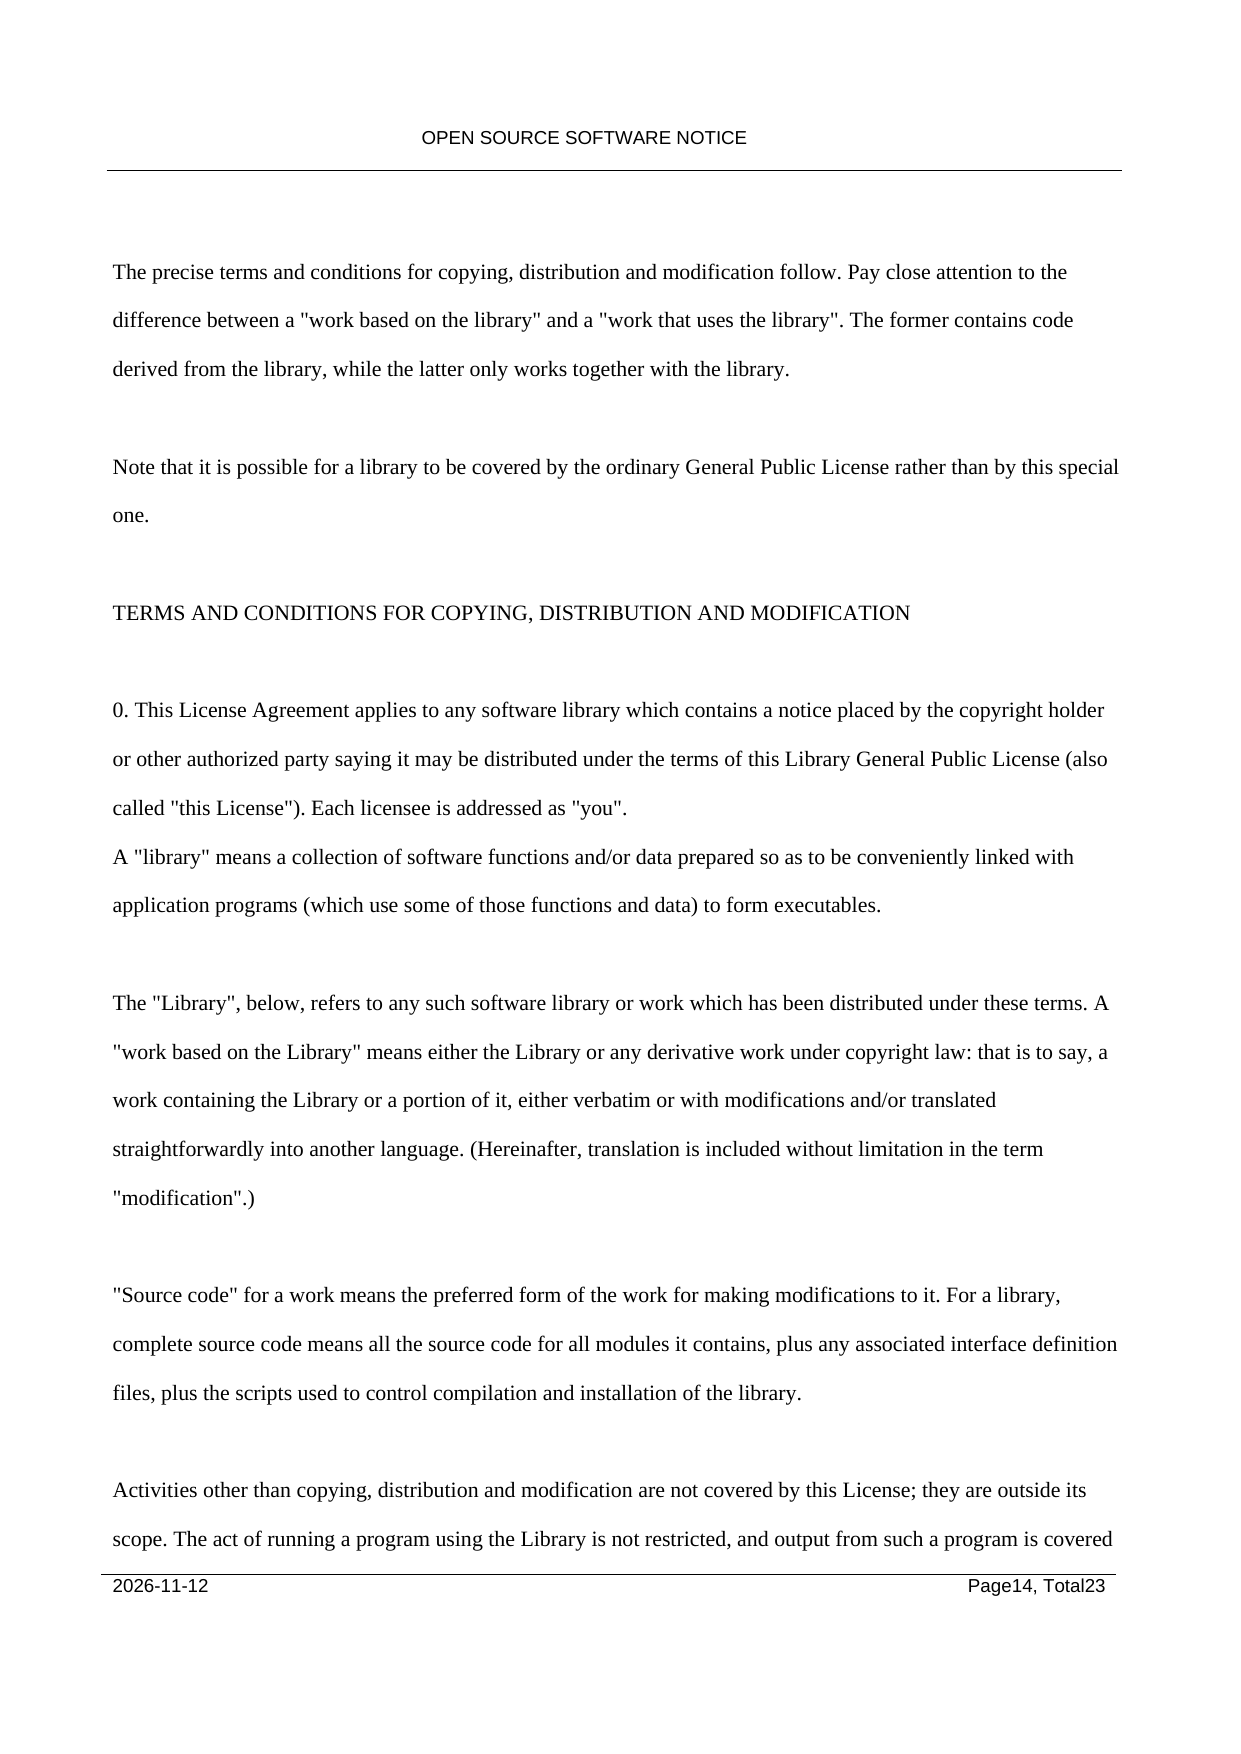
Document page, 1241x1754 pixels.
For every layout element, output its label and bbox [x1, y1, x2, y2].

text [112, 206, 1128, 1555]
